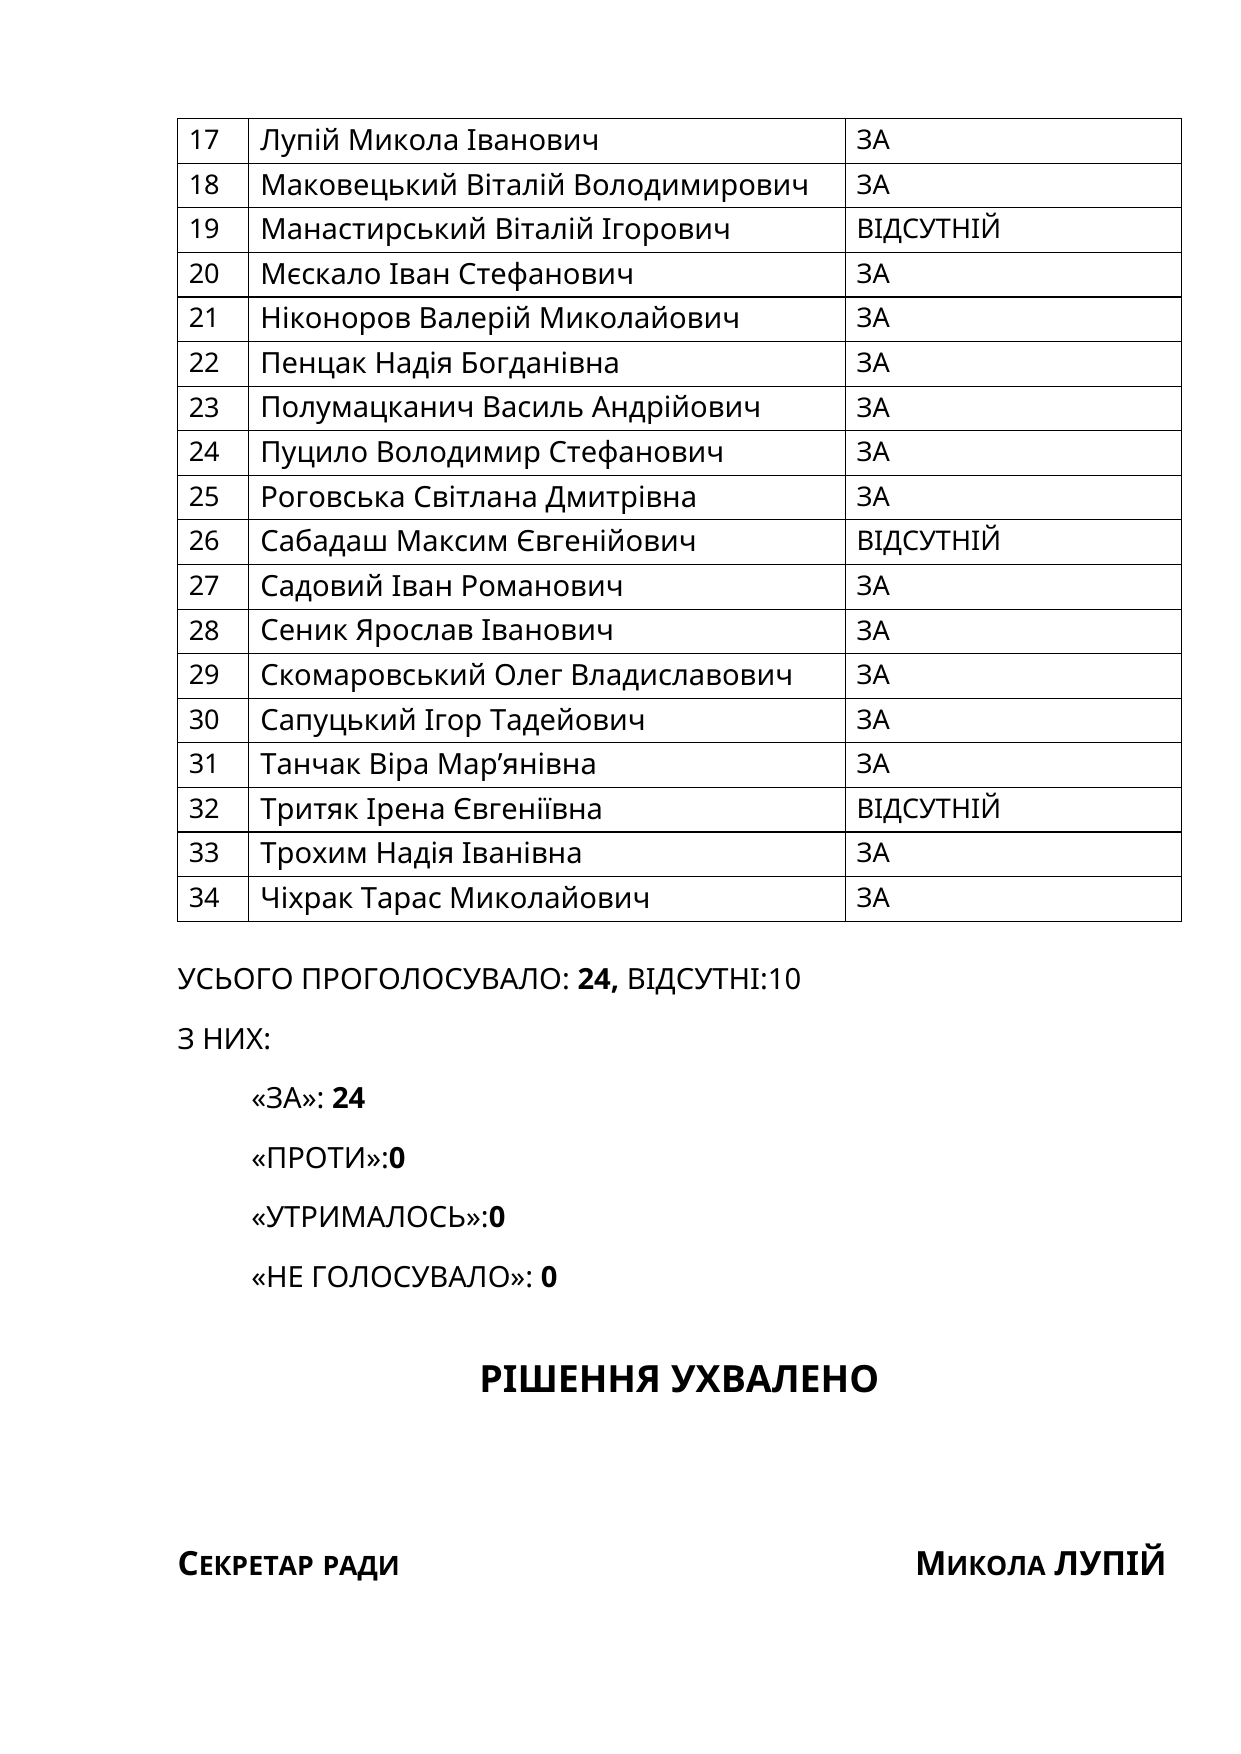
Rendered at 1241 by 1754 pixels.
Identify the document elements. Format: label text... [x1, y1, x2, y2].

table_cell ЗА [846, 119, 1181, 163]
table_cell ЗА [846, 565, 1181, 608]
table_cell 34 [178, 877, 248, 921]
table_cell Трохим Надія Іванівна [249, 833, 845, 876]
table_cell ЗА [846, 298, 1181, 341]
table_cell Сеник Ярослав Іванович [249, 610, 845, 653]
table_cell 30 [178, 699, 248, 742]
table_cell 31 [178, 743, 248, 787]
table_cell 22 [178, 342, 248, 386]
table_cell ВІДСУТНІЙ [846, 788, 1181, 831]
text Секретар ради Микола ЛУПІЙ [177, 1539, 1181, 1585]
table_cell 26 [178, 520, 248, 564]
table_cell Пуцило Володимир Стефанович [249, 431, 845, 475]
table_cell 19 [178, 208, 248, 252]
text Усього проголосувало: 24, ВІДСУТНІ:10 [177, 958, 1181, 998]
table_cell 27 [178, 565, 248, 608]
table_cell ЗА [846, 610, 1181, 653]
table_cell 25 [178, 476, 248, 519]
text РІШЕННЯ УХВАЛЕНО [177, 1352, 1181, 1403]
table_cell Маковецький Віталій Володимирович [249, 164, 845, 207]
table_cell ЗА [846, 342, 1181, 386]
table_cell ЗА [846, 253, 1181, 296]
table_cell Мєскало Іван Стефанович [249, 253, 845, 296]
table_cell 21 [178, 298, 248, 341]
text «УТРИМАЛОСЬ»:0 [177, 1196, 1181, 1236]
table_cell 24 [178, 431, 248, 475]
table_cell 32 [178, 788, 248, 831]
table_cell 23 [178, 387, 248, 430]
table_cell ВІДСУТНІЙ [846, 208, 1181, 252]
table_cell 17 [178, 119, 248, 163]
table_cell Танчак Віра Мар’янівна [249, 743, 845, 787]
table_cell Пенцак Надія Богданівна [249, 342, 845, 386]
table_cell Лупій Микола Іванович [249, 119, 845, 163]
table_cell ЗА [846, 699, 1181, 742]
table_cell ЗА [846, 164, 1181, 207]
table_cell ЗА [846, 743, 1181, 787]
table_cell ЗА [846, 877, 1181, 921]
table_cell Садовий Іван Романович [249, 565, 845, 608]
table_cell 18 [178, 164, 248, 207]
table_cell ВІДСУТНІЙ [846, 520, 1181, 564]
text «ЗА»: 24 [177, 1077, 1181, 1117]
table_cell 20 [178, 253, 248, 296]
text «ПРОТИ»:0 [177, 1137, 1181, 1177]
table_cell Сабадаш Максим Євгенійович [249, 520, 845, 564]
table_cell Сапуцький Ігор Тадейович [249, 699, 845, 742]
table_cell ЗА [846, 387, 1181, 430]
table_cell Тритяк Ірена Євгеніївна [249, 788, 845, 831]
table_cell 33 [178, 833, 248, 876]
table_cell Скомаровський Олег Владиславович [249, 654, 845, 698]
table_cell Чіхрак Тарас Миколайович [249, 877, 845, 921]
table_cell Ніконоров Валерій Миколайович [249, 298, 845, 341]
table_cell Манастирський Віталій Ігорович [249, 208, 845, 252]
table_cell ЗА [846, 833, 1181, 876]
table_cell 29 [178, 654, 248, 698]
table_cell Роговська Світлана Дмитрівна [249, 476, 845, 519]
table_cell 28 [178, 610, 248, 653]
text «НЕ ГОЛОСУВАЛО»: 0 [177, 1256, 1181, 1296]
table_cell ЗА [846, 431, 1181, 475]
table_cell ЗА [846, 654, 1181, 698]
table_cell Полумацканич Василь Андрійович [249, 387, 845, 430]
text З НИХ: [177, 1018, 1181, 1058]
table_cell ЗА [846, 476, 1181, 519]
